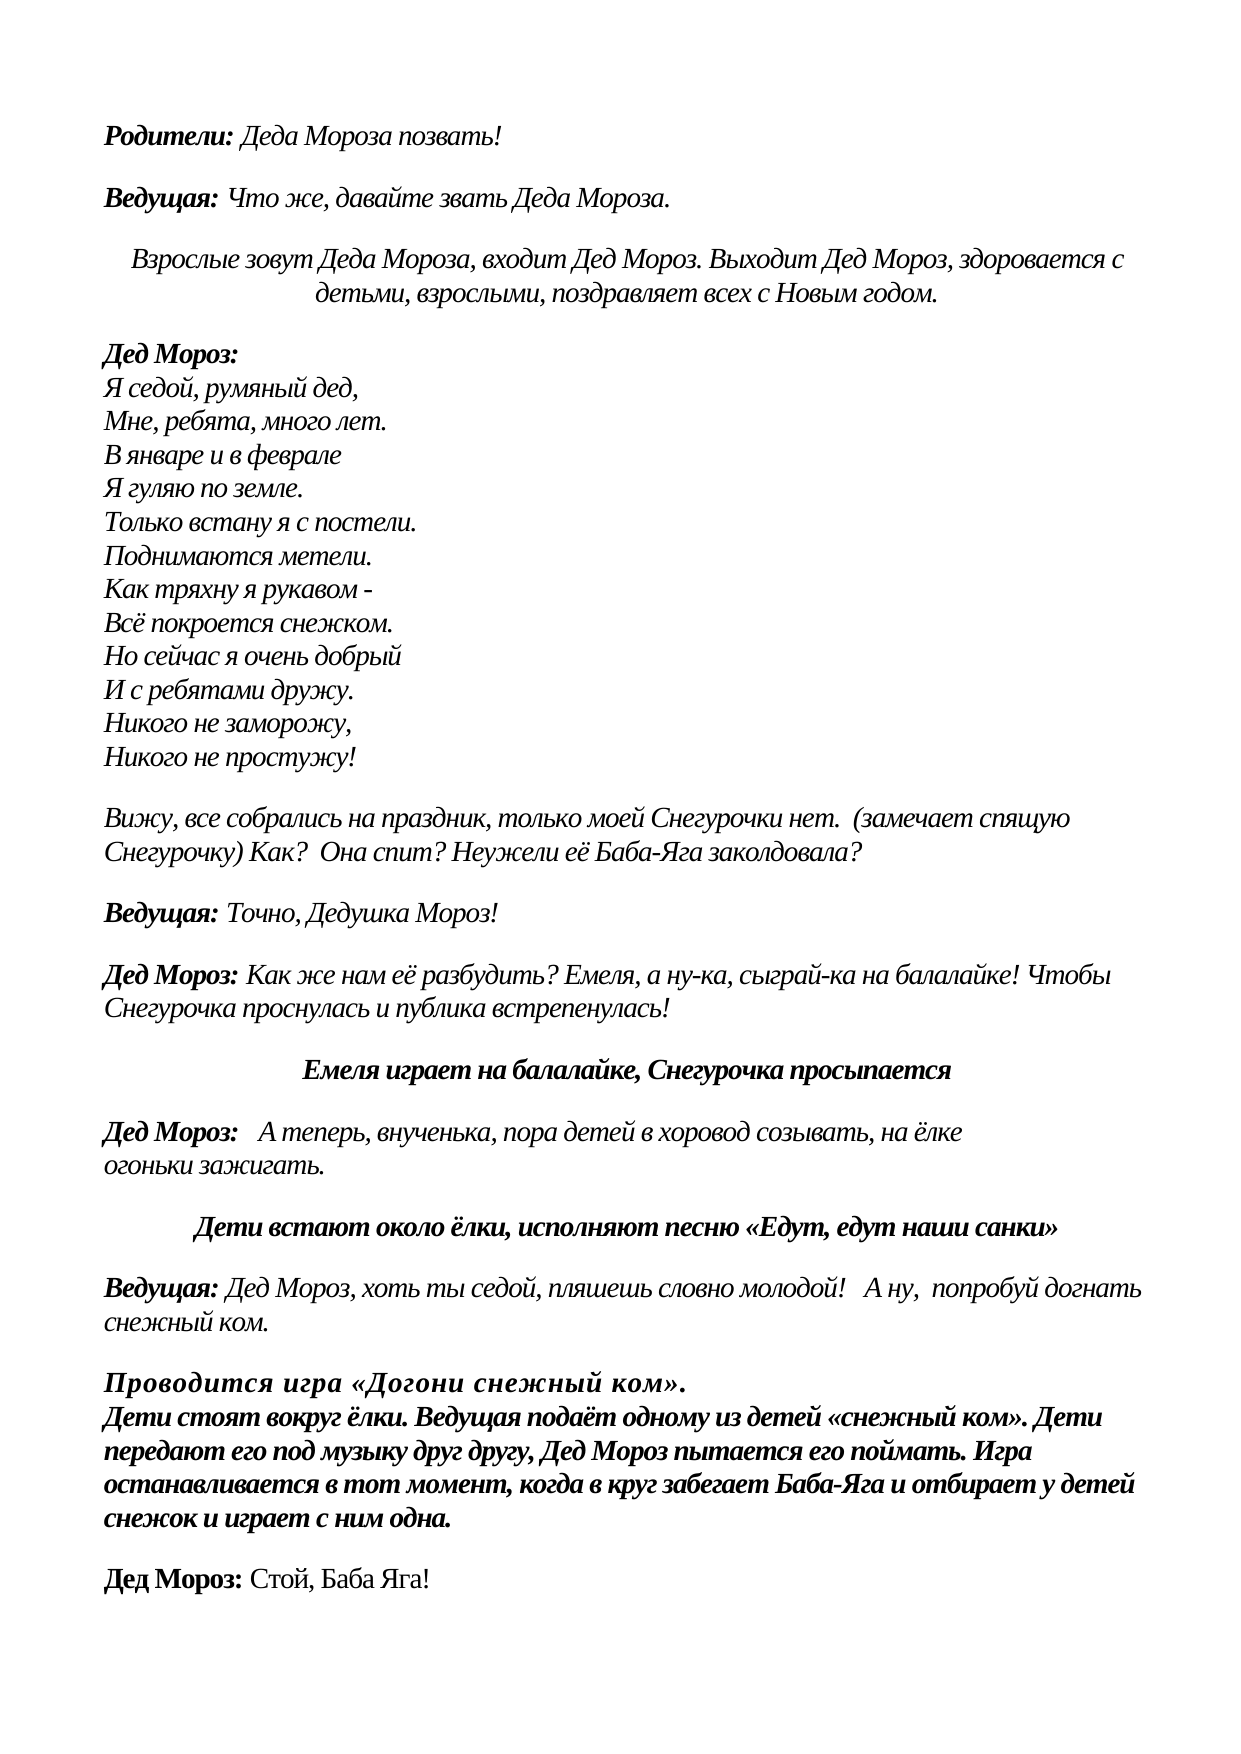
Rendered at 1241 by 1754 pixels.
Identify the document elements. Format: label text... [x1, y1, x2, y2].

text Ведущая: Дед Мороз, хоть ты седой, пляшешь словно молодой! А ну, попробуй догнать снежный ком. [103, 1270, 1152, 1337]
text Дед Мороз: Стой, Баба Яга! [103, 1561, 1152, 1595]
text В январе и в феврале [103, 437, 1152, 471]
text Проводится игра «Догони снежный ком». [103, 1366, 1152, 1399]
text Никого не заморожу, [103, 705, 1152, 739]
text Ведущая: Что же, давайте звать Деда Мороза. [103, 180, 1152, 213]
text Дед Мороз: [103, 336, 1152, 370]
text Поднимаются метели. [103, 538, 1152, 571]
text Только встану я с постели. [103, 504, 1152, 538]
text Как тряхну я рукавом - [103, 571, 1152, 605]
text Я гуляю по земле. [103, 471, 1152, 504]
text Дед Мороз: Как же нам её разбудить? Емеля, а ну-ка, сыграй-ка на балалайке! Чтобы Снегурочка проснулась и публика встрепенулась! [103, 957, 1152, 1024]
text Мне, ребята, много лет. [103, 403, 1152, 437]
text Ведущая: Точно, Дедушка Мороз! [103, 896, 1152, 929]
text Я седой, румяный дед, [103, 370, 1152, 403]
text И с ребятами дружу. [103, 672, 1152, 705]
text Дети стоят вокруг ёлки. Ведущая подаёт одному из детей «снежный ком». Дети [103, 1399, 1152, 1433]
text Всё покроется снежком. [103, 605, 1152, 638]
text Вижу, все собрались на праздник, только моей Снегурочки нет. (замечает спящую Снегурочку) Как? Она спит? Неужели её Баба-Яга заколдовала? [103, 800, 1152, 867]
text передают его под музыку друг другу, Дед Мороз пытается его поймать. Игра останавливается в тот момент, когда в круг забегает Баба-Яга и отбирает у детей снежок и играет с ним одна. [103, 1433, 1152, 1533]
text Дед Мороз: А теперь, внученька, пора детей в хоровод созывать, на ёлке огоньки зажигать. [103, 1114, 1152, 1181]
text Дети встают около ёлки, исполняют песню «Едут, едут наши санки» [103, 1209, 1152, 1242]
text Но сейчас я очень добрый [103, 638, 1152, 672]
text Никого не простужу! [103, 739, 1152, 772]
text Емеля играет на балалайке, Снегурочка просыпается [103, 1052, 1152, 1086]
text Родители: Деда Мороза позвать! [103, 118, 1152, 152]
text Взрослые зовут Деда Мороза, входит Дед Мороз. Выходит Дед Мороз, здоровается с детьми, взрослыми, поздравляет всех с Новым годом. [103, 241, 1152, 308]
